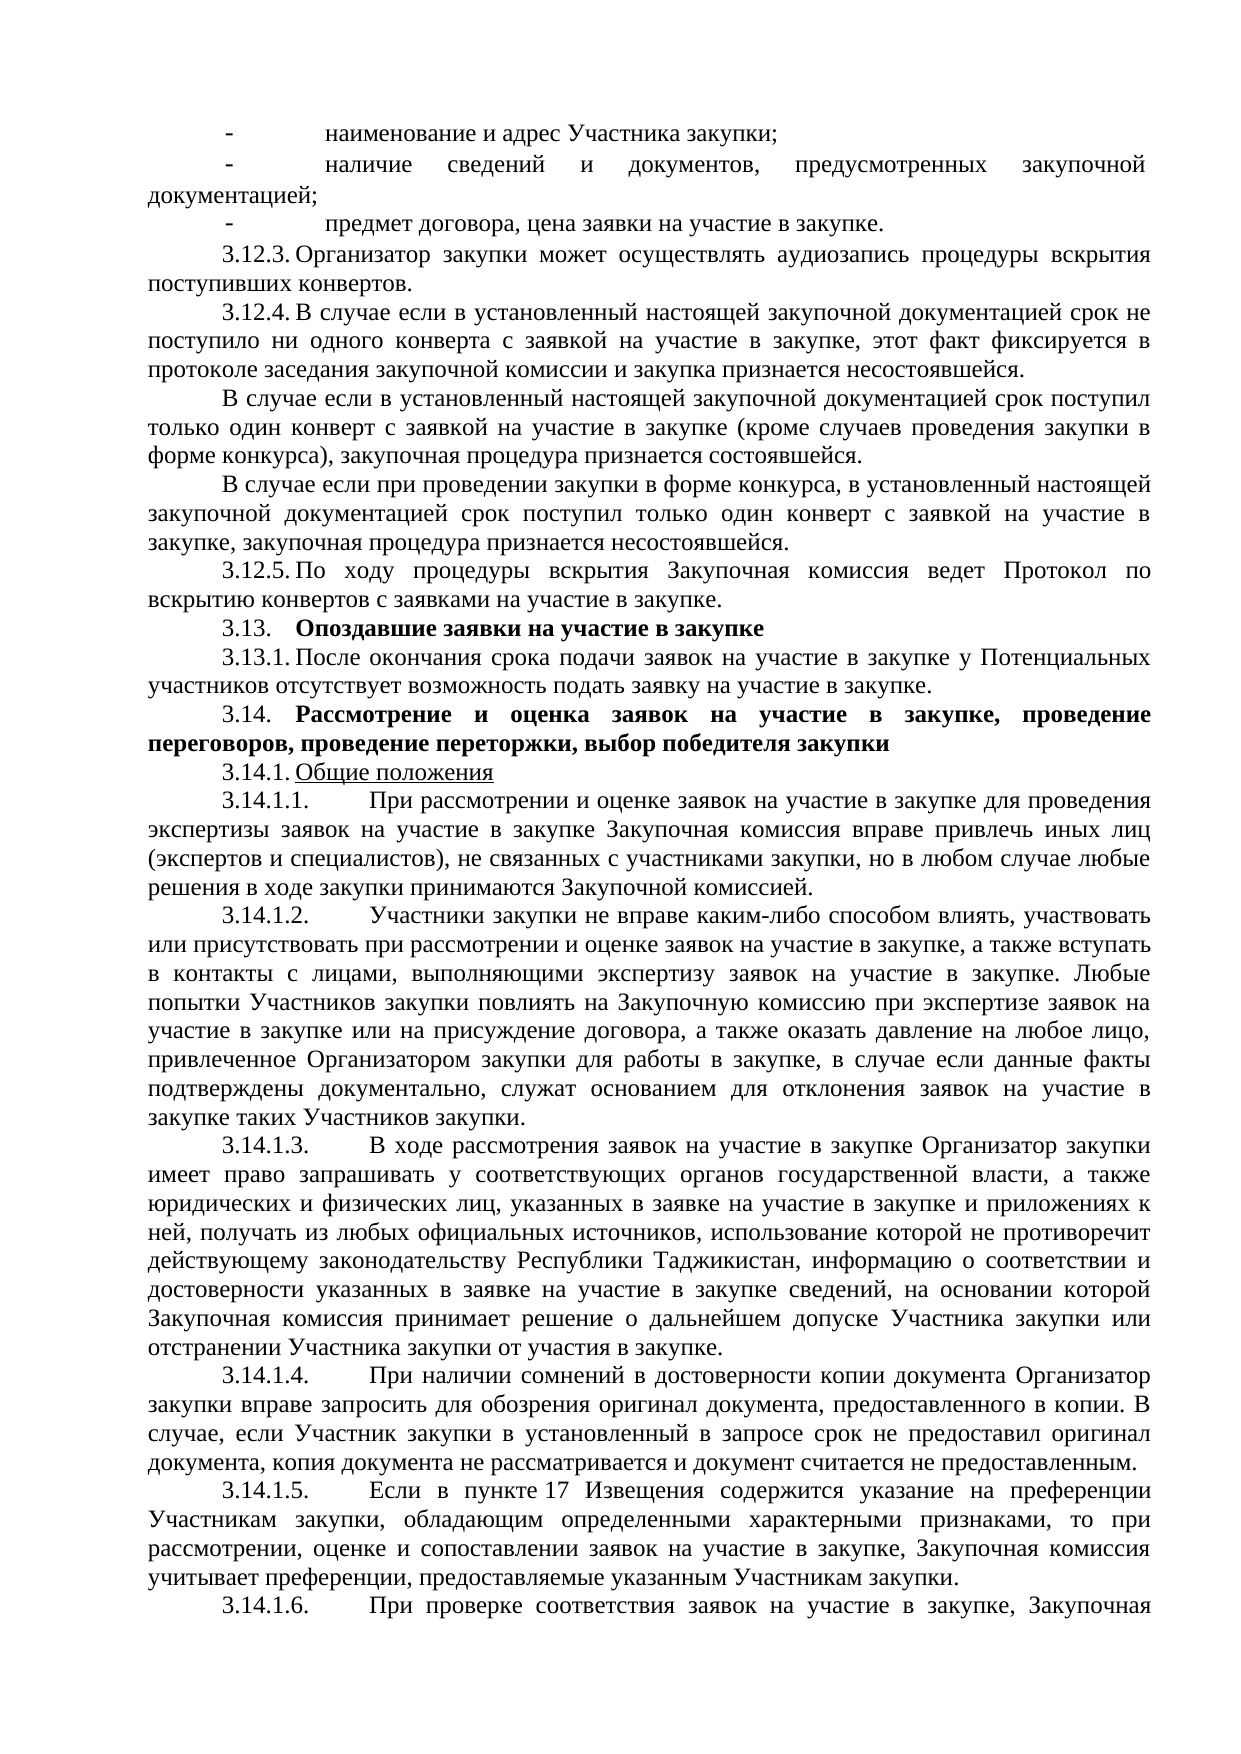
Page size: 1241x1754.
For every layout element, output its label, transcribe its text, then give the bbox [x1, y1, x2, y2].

list При рассмотрении и оценке заявок на участие в закупке для проведения экспертизы заявок на участие в закупке Закупочная комиссия вправе привлечь иных лиц (экспертов и специалистов), не связанных с участниками закупки, но в любом случае любые решения в ходе закупки принимаются Закупочной комиссией. [148, 786, 1152, 901]
list Опоздавшие заявки на участие в закупке [148, 613, 1152, 642]
list Если в пункте 17 Извещения содержится указание на преференции Участникам закупки, обладающим определенными характерными признаками, то при рассмотрении, оценке и сопоставлении заявок на участие в закупке, Закупочная комиссия учитывает преференции, предоставляемые указанным Участникам закупки. [148, 1476, 1152, 1591]
list Участники закупки не вправе каким-либо способом влиять, участвовать или присутствовать при рассмотрении и оценке заявок на участие в закупке, а также вступать в контакты с лицами, выполняющими экспертизу заявок на участие в закупке. Любые попытки Участников закупки повлиять на Закупочную комиссию при экспертизе заявок на участие в закупке или на присуждение договора, а также оказать давление на любое лицо, привлеченное Организатором закупки для работы в закупке, в случае если данные факты подтверждены документально, служат основанием для отклонения заявок на участие в закупке таких Участников закупки. [148, 901, 1152, 1131]
list В случае если в установленный настоящей закупочной документацией срок не поступило ни одного конверта с заявкой на участие в закупке, этот факт фиксируется в протоколе заседания закупочной комиссии и закупка признается несостоявшейся. [148, 297, 1152, 383]
list В случае если при проведении закупки в форме конкурса, в установленный настоящей закупочной документацией срок поступил только один конверт с заявкой на участие в закупке, закупочная процедура признается несостоявшейся. [148, 469, 1152, 556]
list наименование и адрес Участника закупки; [148, 118, 1146, 149]
list В ходе рассмотрения заявок на участие в закупке Организатор закупки имеет право запрашивать у соответствующих органов государственной власти, а также юридических и физических лиц, указанных в заявке на участие в закупке и приложениях к ней, получать из любых официальных источников, использование которой не противоречит действующему законодательству Республики Таджикистан, информацию о соответствии и достоверности указанных в заявке на участие в закупке сведений, на основании которой Закупочная комиссия принимает решение о дальнейшем допуске Участника закупки или отстранении Участника закупки от участия в закупке. [148, 1131, 1152, 1361]
list После окончания срока подачи заявок на участие в закупке у Потенциальных участников отсутствует возможность подать заявку на участие в закупке. [148, 642, 1152, 699]
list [148, 1591, 1152, 1619]
list По ходу процедуры вскрытия Закупочная комиссия ведет Протокол по вскрытию конвертов с заявками на участие в закупке. [148, 556, 1152, 613]
list В случае если в установленный настоящей закупочной документацией срок поступил только один конверт с заявкой на участие в закупке (кроме случаев проведения закупки в форме конкурса), закупочная процедура признается состоявшейся. [148, 383, 1152, 469]
list предмет договора, цена заявки на участие в закупке. [148, 208, 1146, 239]
list При наличии сомнений в достоверности копии документа Организатор закупки вправе запросить для обозрения оригинал документа, предоставленного в копии. В случае, если Участник закупки в установленный в запросе срок не предоставил оригинал документа, копия документа не рассматривается и документ считается не предоставленным. [148, 1361, 1152, 1476]
list Общие положения [148, 757, 1152, 786]
list Рассмотрение и оценка заявок на участие в закупке, проведение переговоров, проведение переторжки, выбор победителя закупки [148, 699, 1152, 757]
list наличие сведений и документов, предусмотренных закупочной документацией; [148, 149, 1146, 208]
list Организатор закупки может осуществлять аудиозапись процедуры вскрытия поступивших конвертов. [148, 239, 1152, 297]
